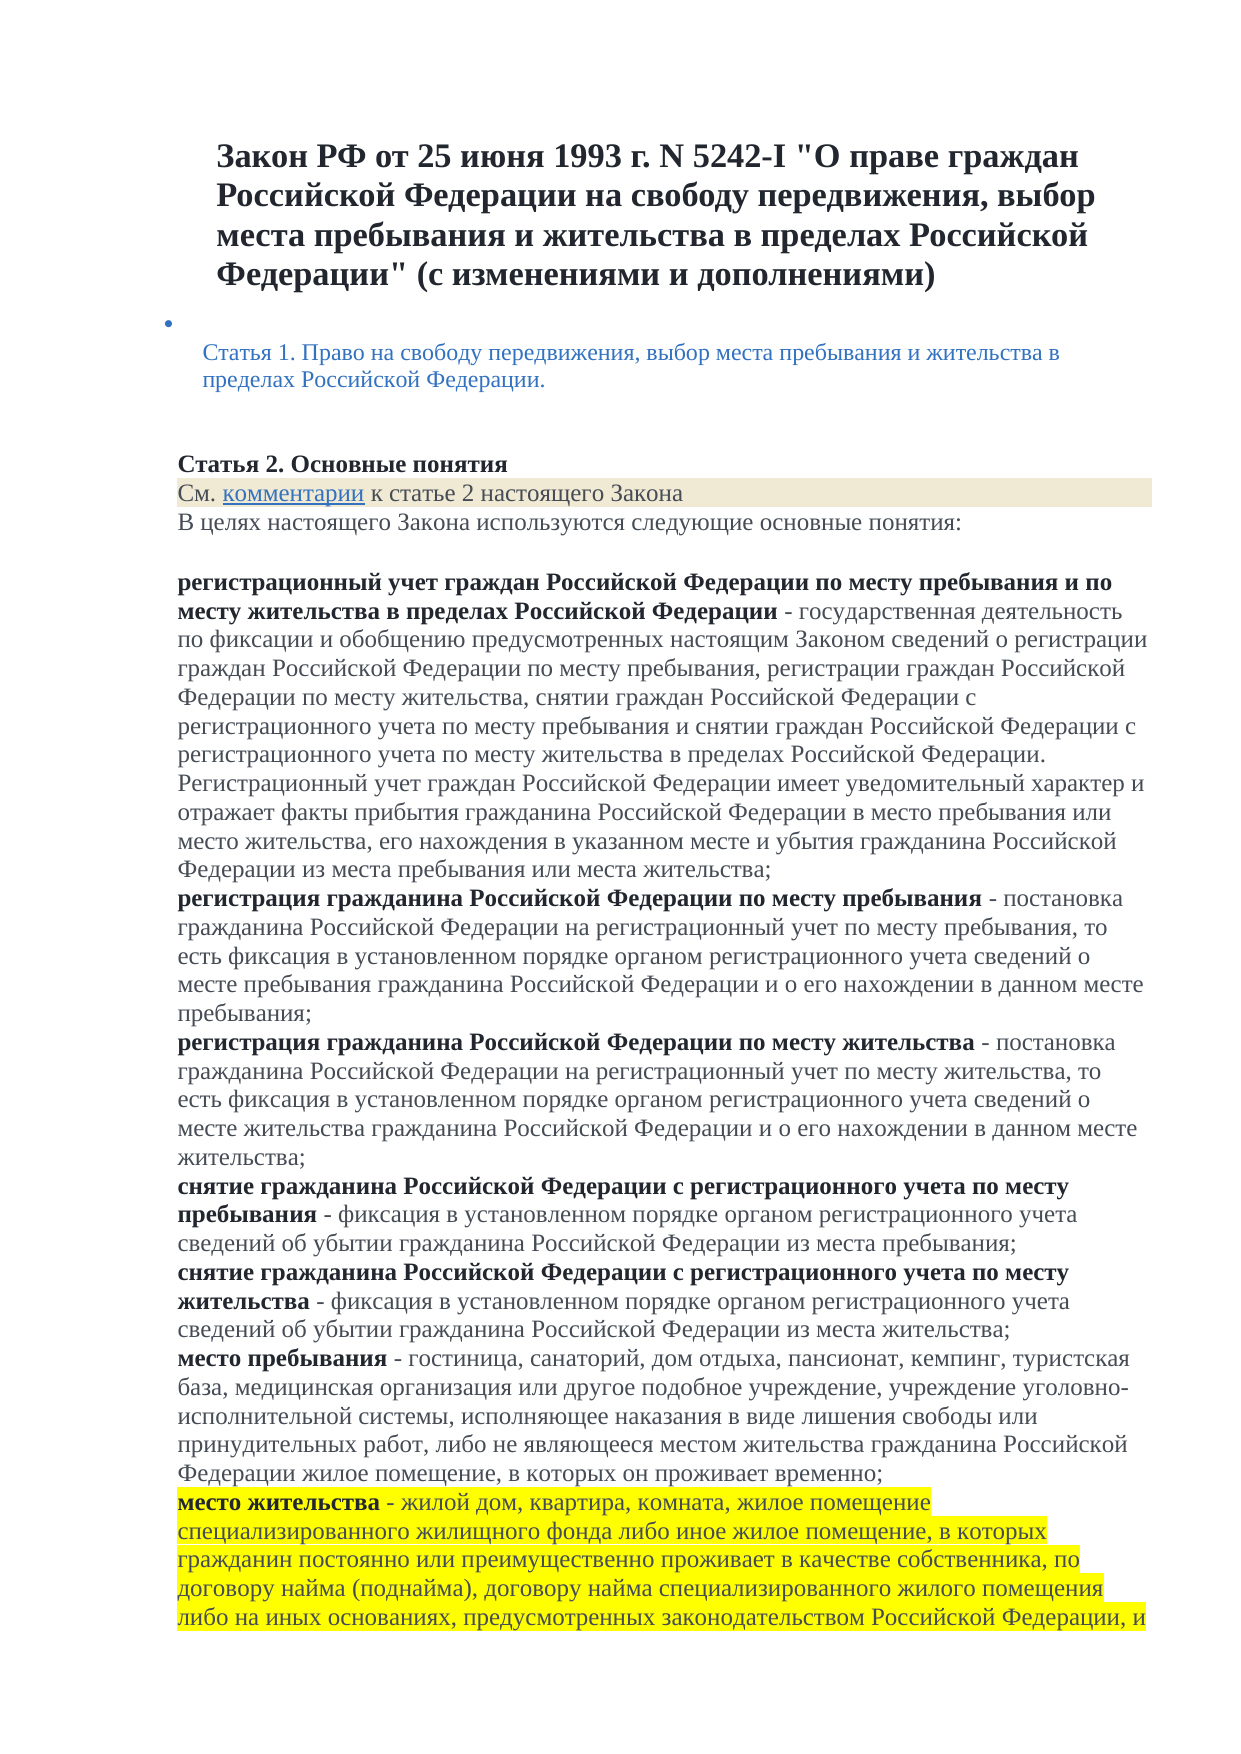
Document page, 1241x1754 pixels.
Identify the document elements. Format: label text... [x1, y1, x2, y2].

text снятие гражданина Российской Федерации с регистрационного учета по месту пребывания - фиксация в установленном порядке органом регистрационного учета сведений об убытии гражданина Российской Федерации из места пребывания; [177, 1171, 1152, 1257]
text регистрационный учет граждан Российской Федерации по месту пребывания и по месту жительства в пределах Российской Федерации - государственная деятельность по фиксации и обобщению предусмотренных настоящим Законом сведений о регистрации граждан Российской Федерации по месту пребывания, регистрации граждан Российской Федерации по месту жительства, снятии граждан Российской Федерации с регистрационного учета по месту пребывания и снятии граждан Российской Федерации с регистрационного учета по месту жительства в пределах Российской Федерации. Регистрационный учет граждан Российской Федерации имеет уведомительный характер и отражает факты прибытия гражданина Российской Федерации в место пребывания или место жительства, его нахождения в указанном месте и убытия гражданина Российской Федерации из места пребывания или места жительства; [177, 567, 1152, 883]
text регистрация гражданина Российской Федерации по месту жительства - постановка гражданина Российской Федерации на регистрационный учет по месту жительства, то есть фиксация в установленном порядке органом регистрационного учета сведений о месте жительства гражданина Российской Федерации и о его нахождении в данном месте жительства; [177, 1027, 1152, 1171]
text место пребывания - гостиница, санаторий, дом отдыха, пансионат, кемпинг, туристская база, медицинская организация или другое подобное учреждение, учреждение уголовно-исполнительной системы, исполняющее наказания в виде лишения свободы или принудительных работ, либо не являющееся местом жительства гражданина Российской Федерации жилое помещение, в которых он проживает временно; [177, 1343, 1152, 1487]
text В целях настоящего Закона используются следующие основные понятия: [177, 507, 1152, 536]
text Статья 1. Право на свободу передвижения, выбор места пребывания и жительства в пределах Российской Федерации. [202, 338, 1152, 393]
text регистрация гражданина Российской Федерации по месту пребывания - постановка гражданина Российской Федерации на регистрационный учет по месту пребывания, то есть фиксация в установленном порядке органом регистрационного учета сведений о месте пребывания гражданина Российской Федерации и о его нахождении в данном месте пребывания; [177, 883, 1152, 1027]
text снятие гражданина Российской Федерации с регистрационного учета по месту жительства - фиксация в установленном порядке органом регистрационного учета сведений об убытии гражданина Российской Федерации из места жительства; [177, 1257, 1152, 1343]
text Закон РФ от 25 июня 1993 г. N 5242-I "О праве граждан Российской Федерации на свободу передвижения, выбор места пребывания и жительства в пределах Российской Федерации" (с изменениями и дополнениями) [216, 135, 1152, 293]
text Статья 2. Основные понятия [177, 449, 1152, 478]
text См. комментарии к статье 2 настоящего Закона [177, 478, 1152, 507]
